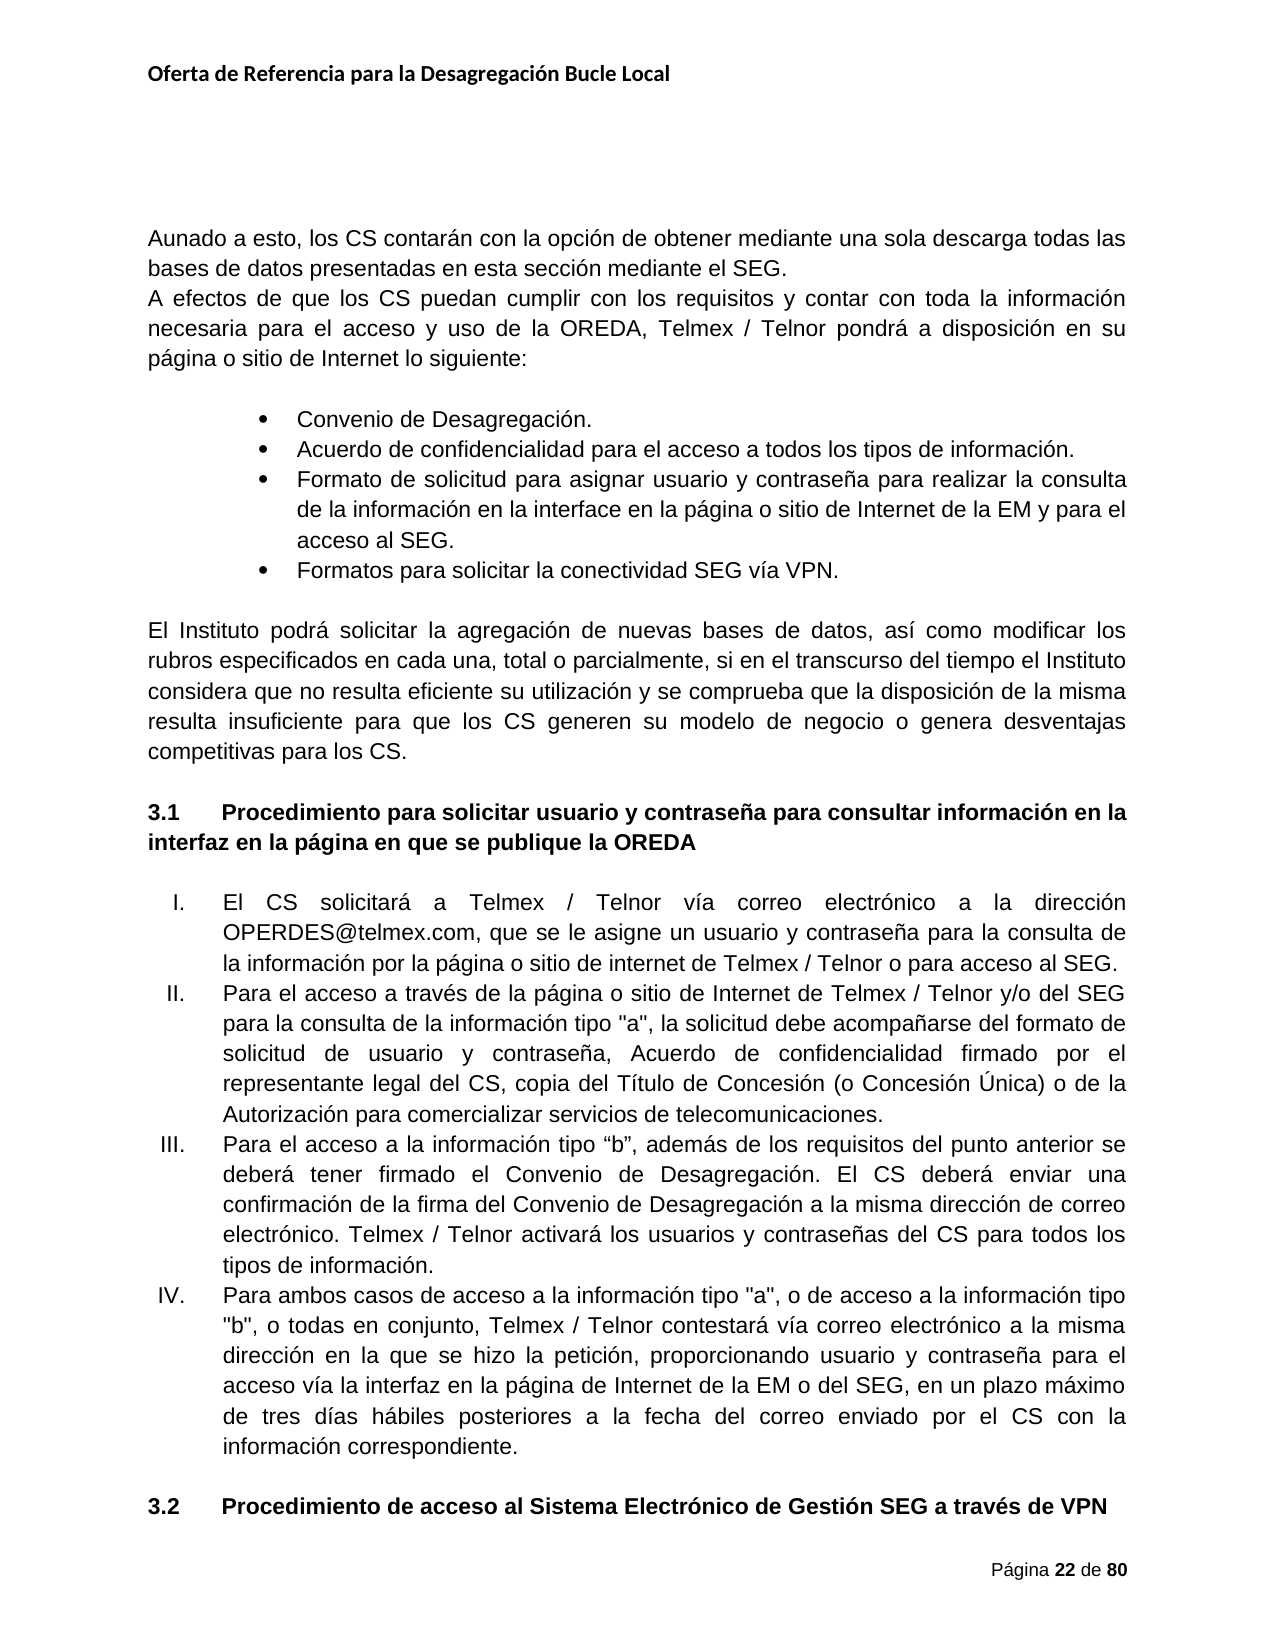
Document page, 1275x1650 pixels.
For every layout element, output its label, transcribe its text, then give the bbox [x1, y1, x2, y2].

list Para el acceso a la información tipo “b”, además de los requisitos del punto anterior se deberá tener firmado el Convenio de Desagregación. El CS deberá enviar una confirmación de la firma del Convenio de Desagregación a la misma dirección de correo electrónico. Telmex / Telnor activará los usuarios y contraseñas del CS para todos los tipos de información. [185, 1131, 1127, 1278]
list Procedimiento para solicitar usuario y contraseña para consultar información en la interfaz en la página en que se publique la OREDA [148, 798, 1127, 855]
text A efectos de que los CS puedan cumplir con los requisitos y contar con toda la información necesaria para el acceso y uso de la OREDA, Telmex / Telnor pondrá a disposición en su página o sitio de Internet lo siguiente: [148, 285, 1127, 372]
text El Instituto podrá solicitar la agregación de nuevas bases de datos, así como modificar los rubros especificados en cada una, total o parcialmente, si en el transcurso del tiempo el Instituto considera que no resulta eficiente su utilización y se comprueba que la disposición de la misma resulta insuficiente para que los CS generen su modelo de negocio o genera desventajas competitivas para los CS. [148, 617, 1127, 764]
list Para el acceso a través de la página o sitio de Internet de Telmex / Telnor y/o del SEG para la consulta de la información tipo "a", la solicitud debe acompañarse del formato de solicitud de usuario y contraseña, Acuerdo de confidencialidad firmado por el representante legal del CS, copia del Título de Concesión (o Concesión Única) o de la Autorización para comercializar servicios de telecomunicaciones. [185, 980, 1127, 1127]
list Convenio de Desagregación. [259, 406, 1127, 432]
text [148, 224, 1127, 281]
list Procedimiento de acceso al Sistema Electrónico de Gestión SEG a través de VPN [148, 1493, 1127, 1519]
list Formato de solicitud para asignar usuario y contraseña para realizar la consulta de la información en la interface en la página o sitio de Internet de la EM y para el acceso al SEG. [259, 466, 1127, 553]
list Acuerdo de confidencialidad para el acceso a todos los tipos de información. [259, 436, 1127, 462]
list Para ambos casos de acceso a la información tipo "a", o de acceso a la información tipo "b", o todas en conjunto, Telmex / Telnor contestará vía correo electrónico a la misma dirección en la que se hizo la petición, proporcionando usuario y contraseña para el acceso vía la interfaz en la página de Internet de la EM o del SEG, en un plazo máximo de tres días hábiles posteriores a la fecha del correo enviado por el CS con la información correspondiente. [185, 1282, 1127, 1459]
list Formatos para solicitar la conectividad SEG vía VPN. [259, 557, 1127, 583]
list El CS solicitará a Telmex / Telnor vía correo electrónico a la dirección OPERDES@telmex.com, que se le asigne un usuario y contraseña para la consulta de la información por la página o sitio de internet de Telmex / Telnor o para acceso al SEG. [185, 889, 1127, 976]
